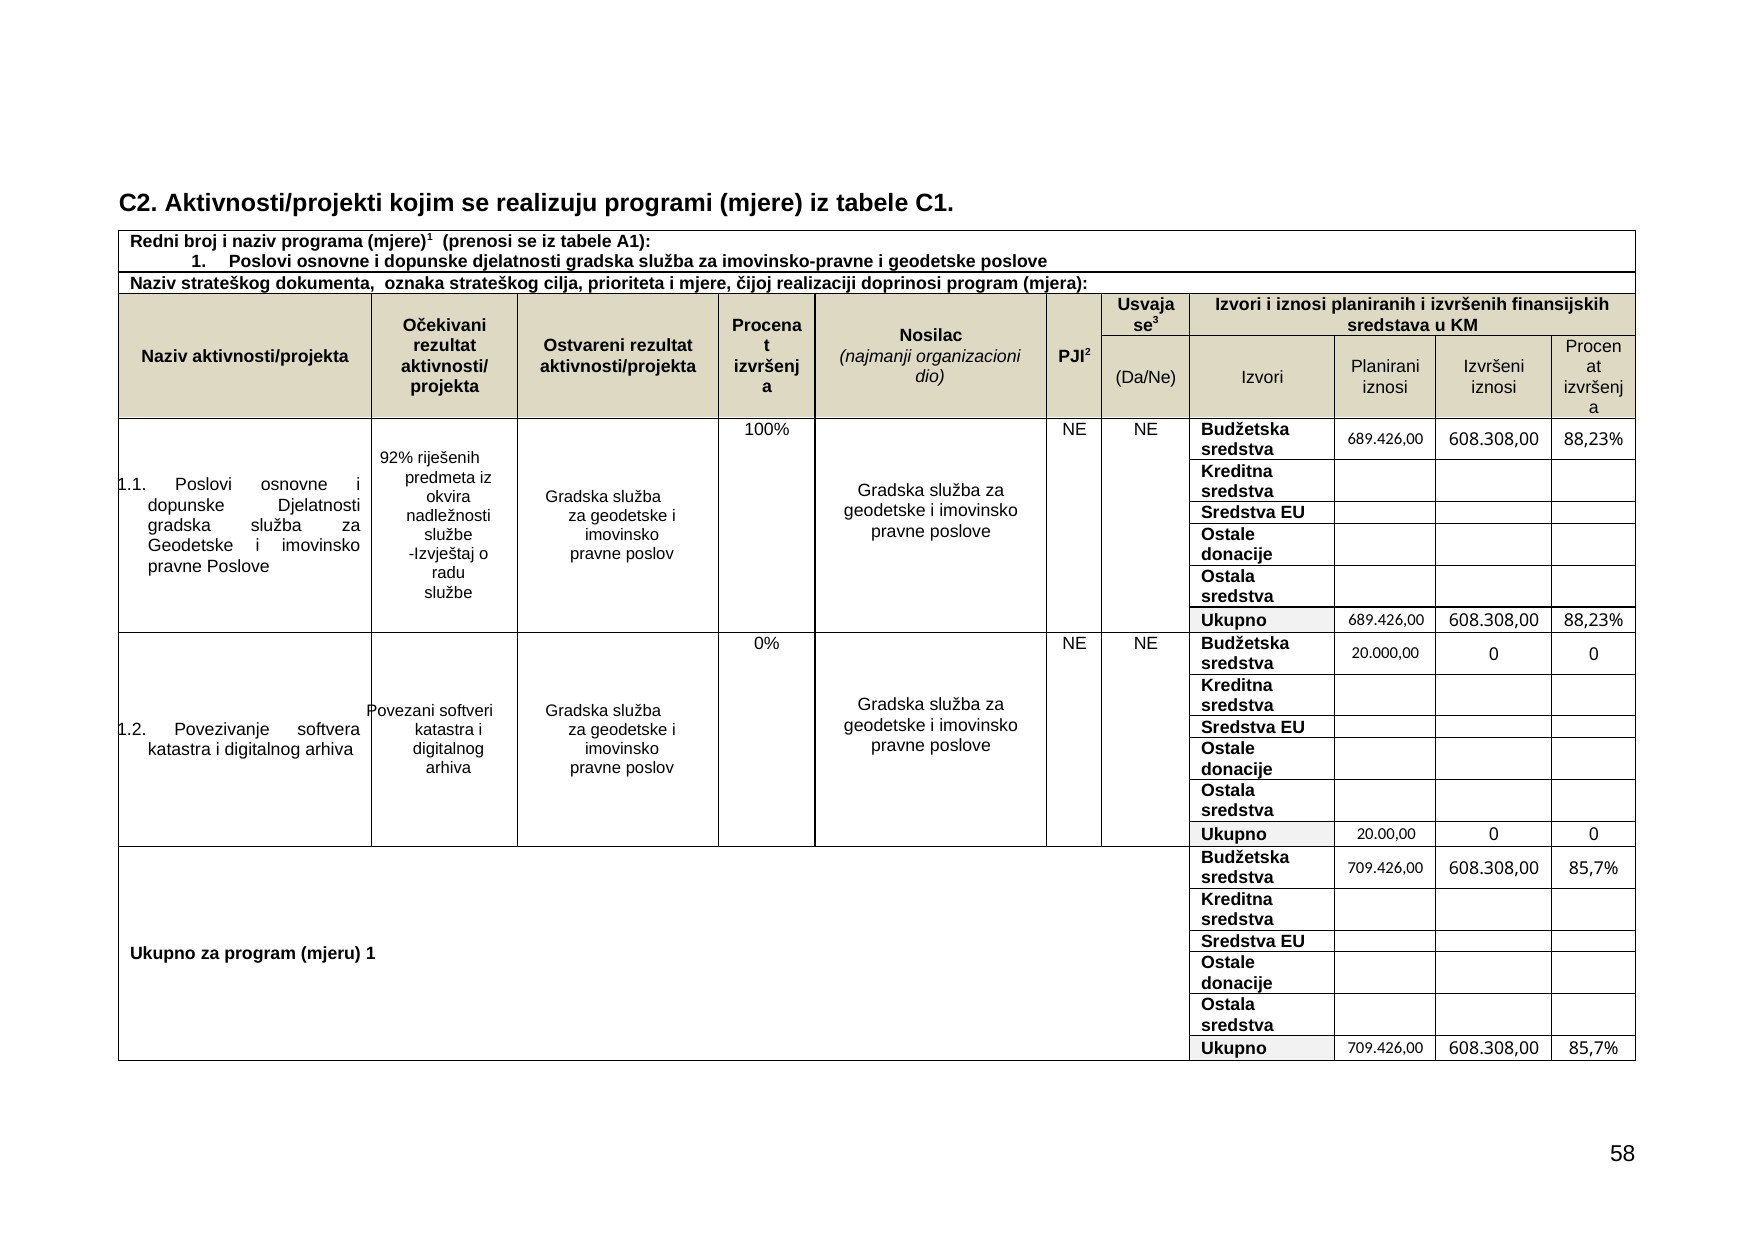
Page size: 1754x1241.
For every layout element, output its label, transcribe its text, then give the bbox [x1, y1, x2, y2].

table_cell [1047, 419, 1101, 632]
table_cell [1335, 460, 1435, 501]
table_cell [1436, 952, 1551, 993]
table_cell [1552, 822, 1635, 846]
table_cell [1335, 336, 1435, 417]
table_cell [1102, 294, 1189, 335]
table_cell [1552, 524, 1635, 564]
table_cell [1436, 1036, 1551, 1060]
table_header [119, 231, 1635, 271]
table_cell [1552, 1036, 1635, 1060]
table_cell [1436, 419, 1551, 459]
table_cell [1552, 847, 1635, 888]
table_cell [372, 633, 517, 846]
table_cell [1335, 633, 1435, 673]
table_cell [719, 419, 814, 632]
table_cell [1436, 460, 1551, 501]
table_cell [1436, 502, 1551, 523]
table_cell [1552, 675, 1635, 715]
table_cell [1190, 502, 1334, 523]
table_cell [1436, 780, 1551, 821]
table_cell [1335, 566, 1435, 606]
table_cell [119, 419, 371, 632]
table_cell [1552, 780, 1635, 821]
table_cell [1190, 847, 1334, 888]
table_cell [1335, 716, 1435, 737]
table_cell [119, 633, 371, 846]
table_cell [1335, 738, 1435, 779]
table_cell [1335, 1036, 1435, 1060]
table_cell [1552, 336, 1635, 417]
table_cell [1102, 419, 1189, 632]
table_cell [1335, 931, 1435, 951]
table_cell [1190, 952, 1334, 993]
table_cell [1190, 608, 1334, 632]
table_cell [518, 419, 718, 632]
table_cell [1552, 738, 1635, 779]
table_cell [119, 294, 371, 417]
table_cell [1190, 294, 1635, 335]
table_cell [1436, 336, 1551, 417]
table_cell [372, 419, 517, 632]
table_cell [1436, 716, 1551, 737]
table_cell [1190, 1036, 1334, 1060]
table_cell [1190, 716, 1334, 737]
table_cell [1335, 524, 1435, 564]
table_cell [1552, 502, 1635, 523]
text C2. Aktivnosti/projekti kojim se realizuju programi (mjere) iz tabele C1. [118, 188, 1635, 217]
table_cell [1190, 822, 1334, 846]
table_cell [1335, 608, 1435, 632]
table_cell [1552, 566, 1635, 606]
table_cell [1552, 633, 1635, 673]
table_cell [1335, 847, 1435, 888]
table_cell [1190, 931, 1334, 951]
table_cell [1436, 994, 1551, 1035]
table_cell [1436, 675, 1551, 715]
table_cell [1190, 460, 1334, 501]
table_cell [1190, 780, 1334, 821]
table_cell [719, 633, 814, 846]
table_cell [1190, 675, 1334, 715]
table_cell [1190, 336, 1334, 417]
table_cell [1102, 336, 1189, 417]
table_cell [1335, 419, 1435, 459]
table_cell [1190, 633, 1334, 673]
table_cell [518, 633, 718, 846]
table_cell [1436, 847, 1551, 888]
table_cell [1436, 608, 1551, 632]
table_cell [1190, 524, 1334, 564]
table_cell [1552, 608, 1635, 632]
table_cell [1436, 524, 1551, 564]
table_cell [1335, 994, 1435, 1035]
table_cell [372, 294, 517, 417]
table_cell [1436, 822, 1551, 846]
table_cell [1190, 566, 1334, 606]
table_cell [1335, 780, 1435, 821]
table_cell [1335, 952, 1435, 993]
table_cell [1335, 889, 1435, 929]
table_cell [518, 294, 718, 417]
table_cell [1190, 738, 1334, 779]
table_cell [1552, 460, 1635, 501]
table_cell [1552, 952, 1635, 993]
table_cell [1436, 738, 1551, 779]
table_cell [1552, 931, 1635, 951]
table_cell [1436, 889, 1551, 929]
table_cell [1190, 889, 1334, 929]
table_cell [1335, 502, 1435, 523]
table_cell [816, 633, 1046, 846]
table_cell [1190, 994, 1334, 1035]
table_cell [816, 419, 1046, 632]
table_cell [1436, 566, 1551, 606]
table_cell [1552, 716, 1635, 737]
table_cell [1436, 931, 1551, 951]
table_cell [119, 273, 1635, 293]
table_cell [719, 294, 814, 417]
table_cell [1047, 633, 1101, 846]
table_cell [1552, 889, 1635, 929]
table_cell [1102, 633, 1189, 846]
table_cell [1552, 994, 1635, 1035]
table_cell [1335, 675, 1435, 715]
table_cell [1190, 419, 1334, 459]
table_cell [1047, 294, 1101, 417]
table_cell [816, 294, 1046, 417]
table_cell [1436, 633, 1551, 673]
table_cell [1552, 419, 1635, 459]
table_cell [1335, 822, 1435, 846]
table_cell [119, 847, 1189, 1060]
